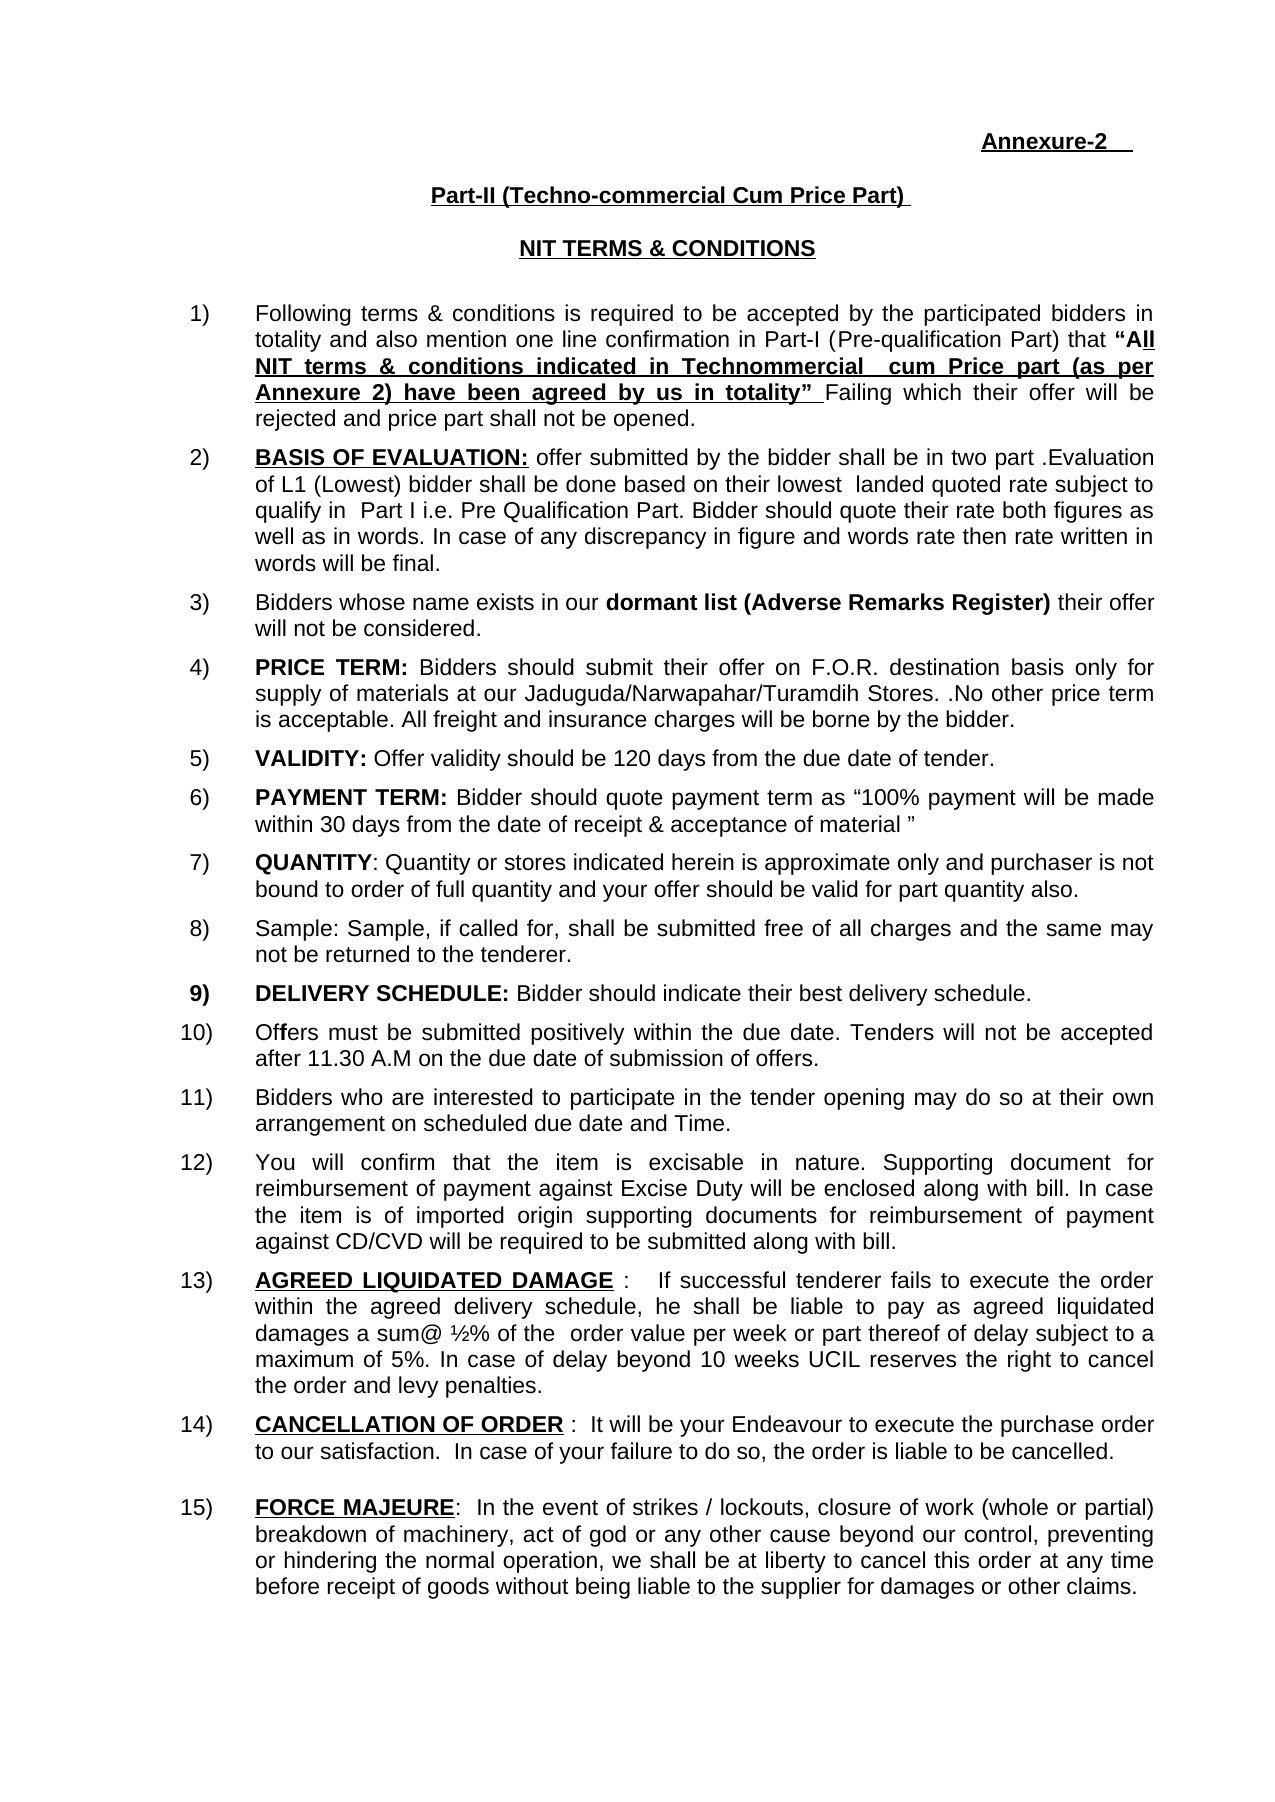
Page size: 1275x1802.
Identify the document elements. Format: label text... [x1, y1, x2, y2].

list PRICE TERM: Bidders should submit their offer on F.O.R. destination basis only for supply of materials at our Jaduguda/Narwapahar/Turamdih Stores. .No other price term is acceptable. All freight and insurance charges will be borne by the bidder. [189, 654, 1155, 733]
text NIT TERMS & CONDITIONS [180, 235, 1155, 261]
list QUANTITY: Quantity or stores indicated herein is approximate only and purchaser is not bound to order of full quantity and your offer should be valid for part quantity also. [189, 849, 1155, 902]
list Sample: Sample, if called for, shall be submitted free of all charges and the same may not be returned to the tenderer. [189, 914, 1155, 967]
list Bidders whose name exists in our dormant list (Adverse Remarks Register) their offer will not be considered. [189, 588, 1155, 641]
list Bidders who are interested to participate in the tender opening may do so at their own arrangement on scheduled due date and Time. [180, 1084, 1155, 1137]
list Offers must be submitted positively within the due date. Tenders will not be accepted after 11.30 A.M on the due date of submission of offers. [180, 1019, 1155, 1071]
list FORCE MAJEURE: In the event of strikes / lockouts, closure of work (whole or partial) breakdown of machinery, act of god or any other cause beyond our control, preventing or hindering the normal operation, we shall be at liberty to cancel this order at any time before receipt of goods without being liable to the supplier for damages or other claims. [180, 1494, 1155, 1599]
list BASIS OF EVALUATION: offer submitted by the bidder shall be in two part .Evaluation of L1 (Lowest) bidder shall be done based on their lowest landed quoted rate subject to qualify in Part I i.e. Pre Qualification Part. Bidder should quote their rate both figures as well as in words. In case of any discrepancy in figure and words rate then rate written in words will be final. [189, 444, 1155, 576]
list DELIVERY SCHEDULE: Bidder should indicate their best delivery schedule. [189, 980, 1155, 1006]
list CANCELLATION OF ORDER : It will be your Endeavour to execute the purchase order to our satisfaction. In case of your failure to do so, the order is liable to be cancelled. [180, 1411, 1155, 1464]
list You will confirm that the item is excisable in nature. Supporting document for reimbursement of payment against Excise Duty will be enclosed along with bill. In case the item is of imported origin supporting documents for reimbursement of payment against CD/CVD will be required to be submitted along with bill. [180, 1149, 1155, 1254]
list VALIDITY: Offer validity should be 120 days from the due date of tender. [189, 745, 1155, 772]
list PAYMENT TERM: Bidder should quote payment term as “100% payment will be made within 30 days from the date of receipt & acceptance of material ” [189, 784, 1155, 837]
text Annexure-2 [930, 128, 1155, 154]
text Part-II (Techno-commercial Cum Price Part) [180, 182, 1155, 208]
list Following terms & conditions is required to be accepted by the participated bidders in totality and also mention one line confirmation in Part-I (Pre-qualification Part) that “All NIT terms & conditions indicated in Technommercial cum Price part (as per Annexure 2) have been agreed by us in totality” Failing which their offer will be rejected and price part shall not be opened. [189, 300, 1155, 432]
list AGREED LIQUIDATED DAMAGE : If successful tenderer fails to execute the order within the agreed delivery schedule, he shall be liable to pay as agreed liquidated damages a sum@ ½% of the order value per week or part thereof of delay subject to a maximum of 5%. In case of delay beyond 10 weeks UCIL reserves the right to cancel the order and levy penalties. [180, 1267, 1155, 1399]
